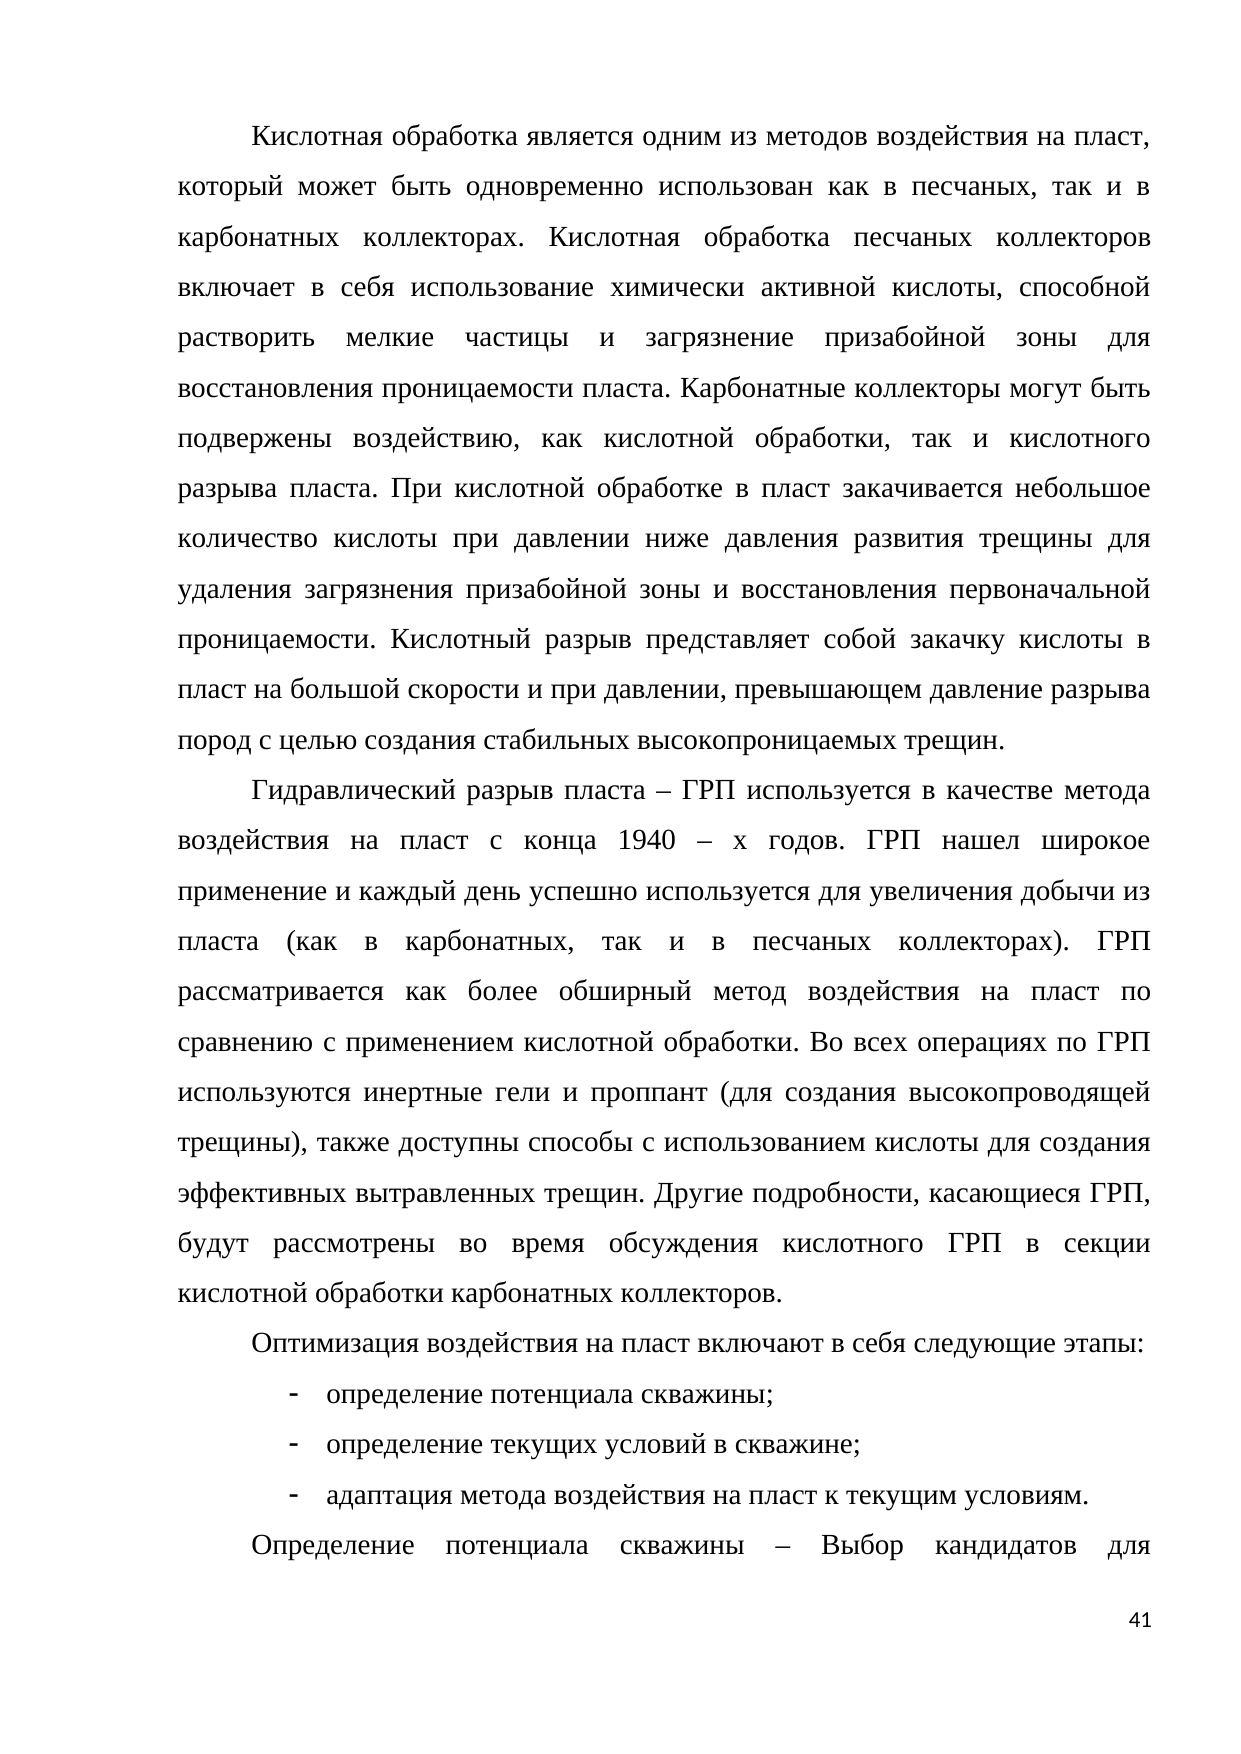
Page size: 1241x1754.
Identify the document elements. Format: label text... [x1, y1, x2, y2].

list адаптация метода воздействия на пласт к текущим условиям. [288, 1477, 1152, 1510]
list определение текущих условий в скважине; [288, 1426, 1152, 1460]
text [177, 1527, 1152, 1561]
list определение потенциала скважины; [288, 1376, 1152, 1409]
text Оптимизация воздействия на пласт включают в себя следующие этапы: [177, 1326, 1152, 1359]
text Кислотная обработка является одним из методов воздействия на пласт, который может быть одновременно использован как в песчаных, так и в карбонатных коллекторах. Кислотная обработка песчаных коллекторов включает в себя использование химически активной кислоты, способной растворить мелкие частицы и загрязнение призабойной зоны для восстановления проницаемости пласта. Карбонатные коллекторы могут быть подвержены воздействию, как кислотной обработки, так и кислотного разрыва пласта. При кислотной обработке в пласт закачивается небольшое количество кислоты при давлении ниже давления развития трещины для удаления загрязнения призабойной зоны и восстановления первоначальной проницаемости. Кислотный разрыв представляет собой закачку кислоты в пласт на большой скорости и при давлении, превышающем давление разрыва пород с целью создания стабильных высокопроницаемых трещин. [177, 118, 1152, 755]
text Гидравлический разрыв пласта – ГРП используется в качестве метода воздействия на пласт с конца 1940 – х годов. ГРП нашел широкое применение и каждый день успешно используется для увеличения добычи из пласта (как в карбонатных, так и в песчаных коллекторах). ГРП рассматривается как более обширный метод воздействия на пласт по сравнению с применением кислотной обработки. Во всех операциях по ГРП используются инертные гели и проппант (для создания высокопроводящей трещины), также доступны способы с использованием кислоты для создания эффективных вытравленных трещин. Другие подробности, касающиеся ГРП, будут рассмотрены во время обсуждения кислотного ГРП в секции кислотной обработки карбонатных коллекторов. [177, 772, 1152, 1309]
